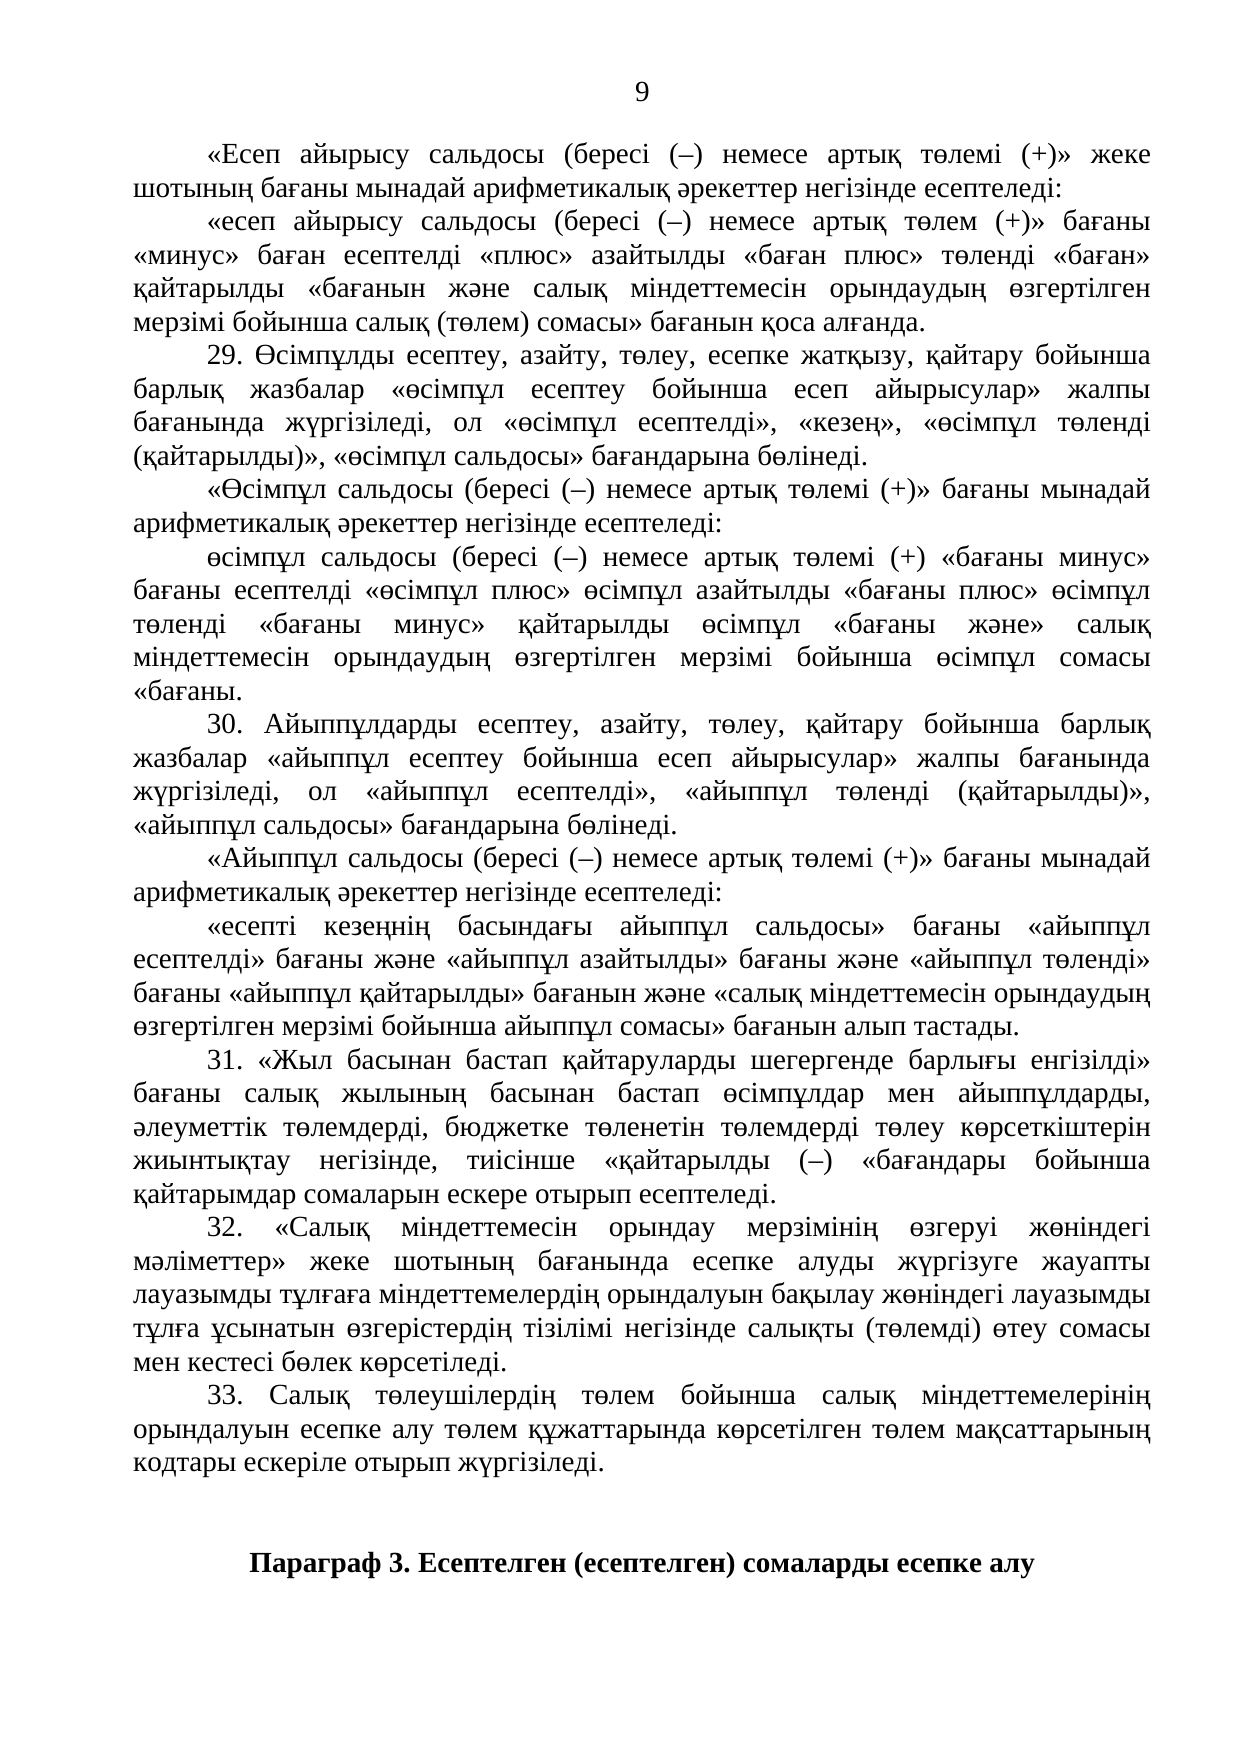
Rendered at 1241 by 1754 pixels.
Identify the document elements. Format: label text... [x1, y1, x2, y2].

text «есеп айырысу сальдосы (бересі (–) немесе артық төлем (+)» бағаны «минус» баған есептелді «плюс» азайтылды «баған плюс» төленді «баған» қайтарылды «бағанын және салық міндеттемесін орындаудың өзгертілген мерзімі бойынша салық (төлем) сомасы» бағанын қоса алғанда. [133, 203, 1152, 337]
text 33. Салық төлеушілердің төлем бойынша салық міндеттемелерінің орындалуын есепке алу төлем құжаттарында көрсетілген төлем мақсаттарының кодтары ескеріле отырып жүргізіледі. [133, 1377, 1152, 1478]
text «Есеп айырысу сальдосы (бересі (–) немесе артық төлемі (+)» жеке шотының бағаны мынадай арифметикалық әрекеттер негізінде есептеледі: [133, 136, 1152, 203]
text 32. «Салық міндеттемесін орындау мерзімінің өзгеруі жөніндегі мәліметтер» жеке шотының бағанында есепке алуды жүргізуге жауапты лауазымды тұлғаға міндеттемелердің орындалуын бақылау жөніндегі лауазымды тұлға ұсынатын өзгерістердің тізілімі негізінде салықты (төлемді) өтеу сомасы мен кестесі бөлек көрсетіледі. [133, 1209, 1152, 1377]
text «Өсімпұл сальдосы (бересі (–) немесе артық төлемі (+)» бағаны мынадай арифметикалық әрекеттер негізінде есептеледі: [133, 472, 1152, 539]
text өсімпұл сальдосы (бересі (–) немесе артық төлемі (+) «бағаны минус» бағаны есептелді «өсімпұл плюс» өсімпұл азайтылды «бағаны плюс» өсімпұл төленді «бағаны минус» қайтарылды өсімпұл «бағаны және» салық міндеттемесін орындаудың өзгертілген мерзімі бойынша өсімпұл сомасы «бағаны. [133, 539, 1152, 706]
text «есепті кезеңнің басындағы айыппұл сальдосы» бағаны «айыппұл есептелді» бағаны және «айыппұл азайтылды» бағаны және «айыппұл төленді» бағаны «айыппұл қайтарылды» бағанын және «салық міндеттемесін орындаудың өзгертілген мерзімі бойынша айыппұл сомасы» бағанын алып тастады. [133, 908, 1152, 1042]
text 30. Айыппұлдарды есептеу, азайту, төлеу, қайтару бойынша барлық жазбалар «айыппұл есептеу бойынша есеп айырысулар» жалпы бағанында жүргізіледі, ол «айыппұл есептелді», «айыппұл төленді (қайтарылды)», «айыппұл сальдосы» бағандарына бөлінеді. [133, 706, 1152, 841]
text 31. «Жыл басынан бастап қайтаруларды шегергенде барлығы енгізілді» бағаны салық жылының басынан бастап өсімпұлдар мен айыппұлдарды, әлеуметтік төлемдерді, бюджетке төленетін төлемдерді төлеу көрсеткіштерін жиынтықтау негізінде, тиісінше «қайтарылды (–) «бағандары бойынша қайтарымдар сомаларын ескере отырып есептеледі. [133, 1042, 1152, 1209]
text «Айыппұл сальдосы (бересі (–) немесе артық төлемі (+)» бағаны мынадай арифметикалық әрекеттер негізінде есептеледі: [133, 841, 1152, 908]
text 29. Өсімпұлды есептеу, азайту, төлеу, есепке жатқызу, қайтару бойынша барлық жазбалар «өсімпұл есептеу бойынша есеп айырысулар» жалпы бағанында жүргізіледі, ол «өсімпұл есептелді», «кезең», «өсімпұл төленді (қайтарылды)», «өсімпұл сальдосы» бағандарына бөлінеді. [133, 337, 1152, 472]
text Параграф 3. Есептелген (есептелген) сомаларды есепке алу [133, 1545, 1152, 1578]
